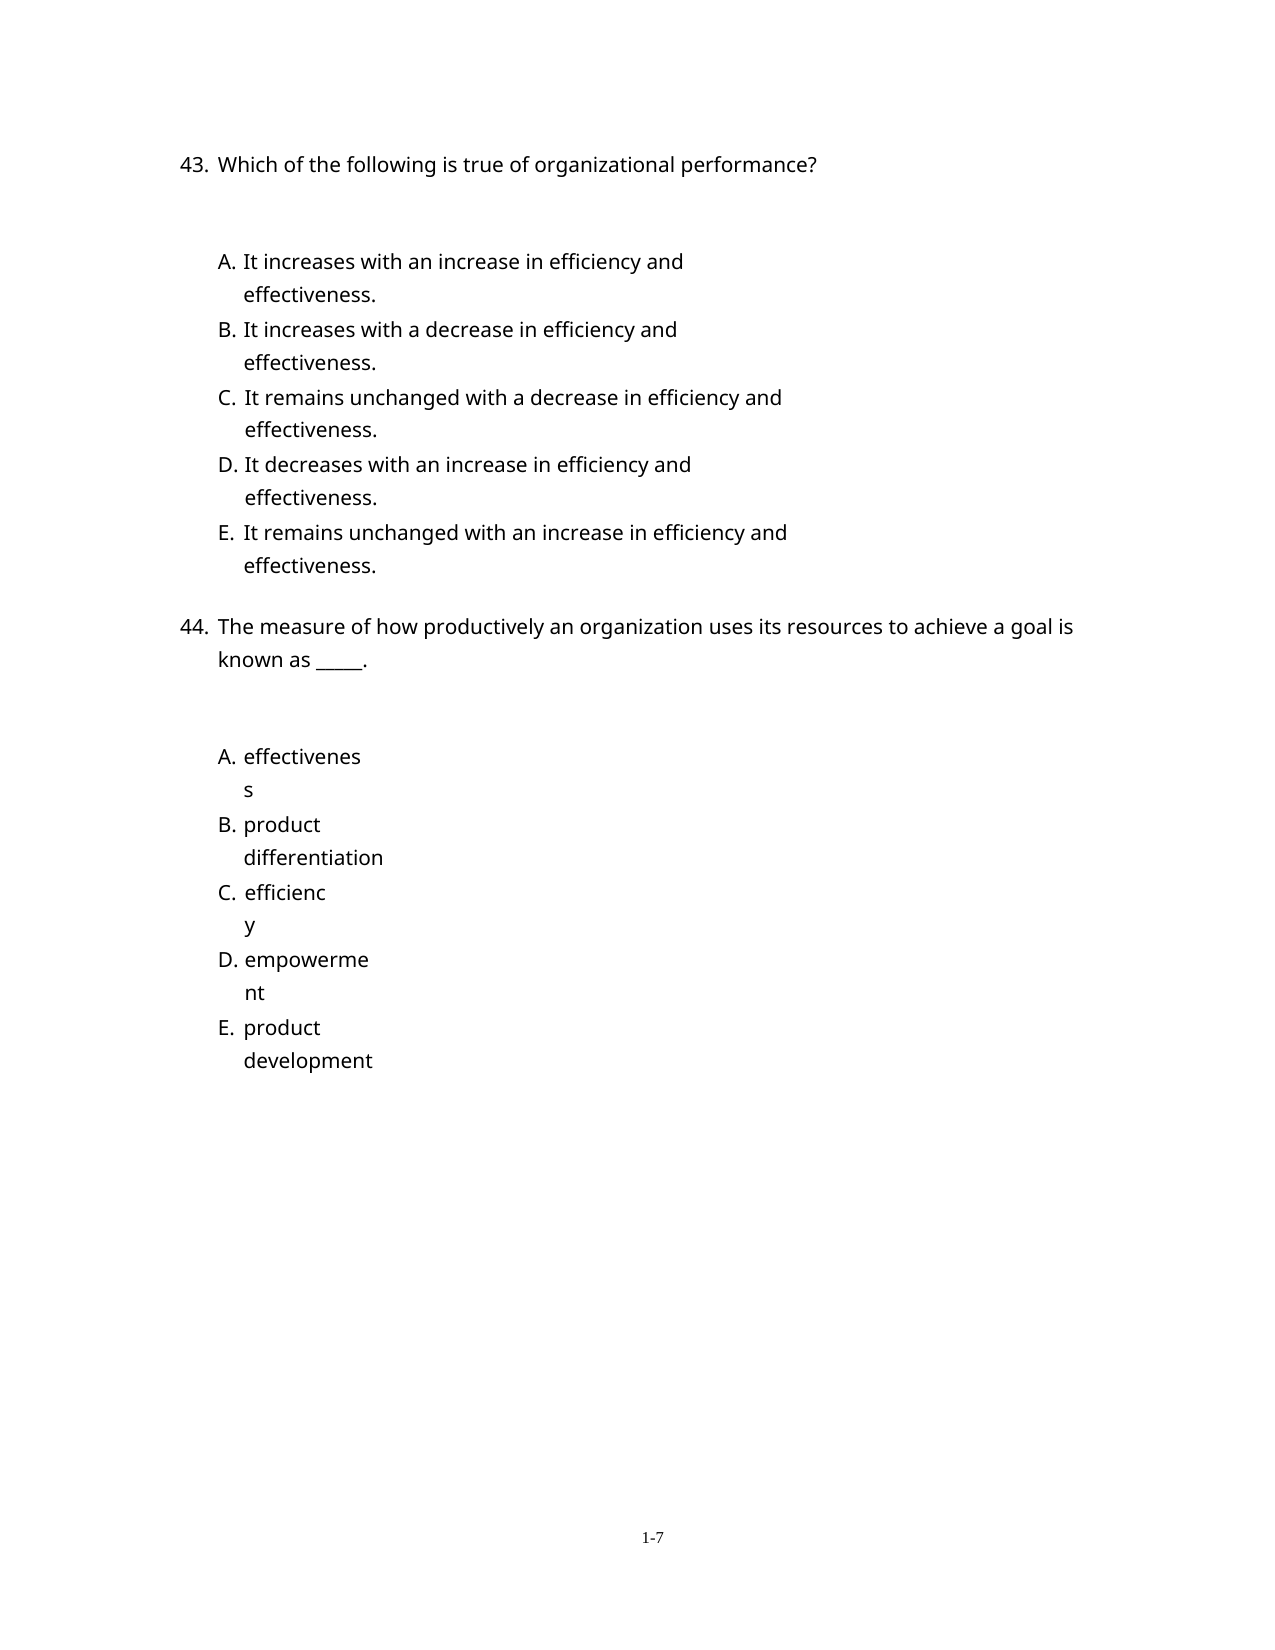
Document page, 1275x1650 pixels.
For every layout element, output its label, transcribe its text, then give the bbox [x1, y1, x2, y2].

table_header 44. [180, 613, 218, 1078]
table_header The measure of how productively an organization uses its resources to achieve a goal is known as _____. [218, 613, 1125, 1078]
table_header 43. [180, 150, 218, 583]
table_header Which of the following is true of organizational performance? [218, 150, 1125, 583]
